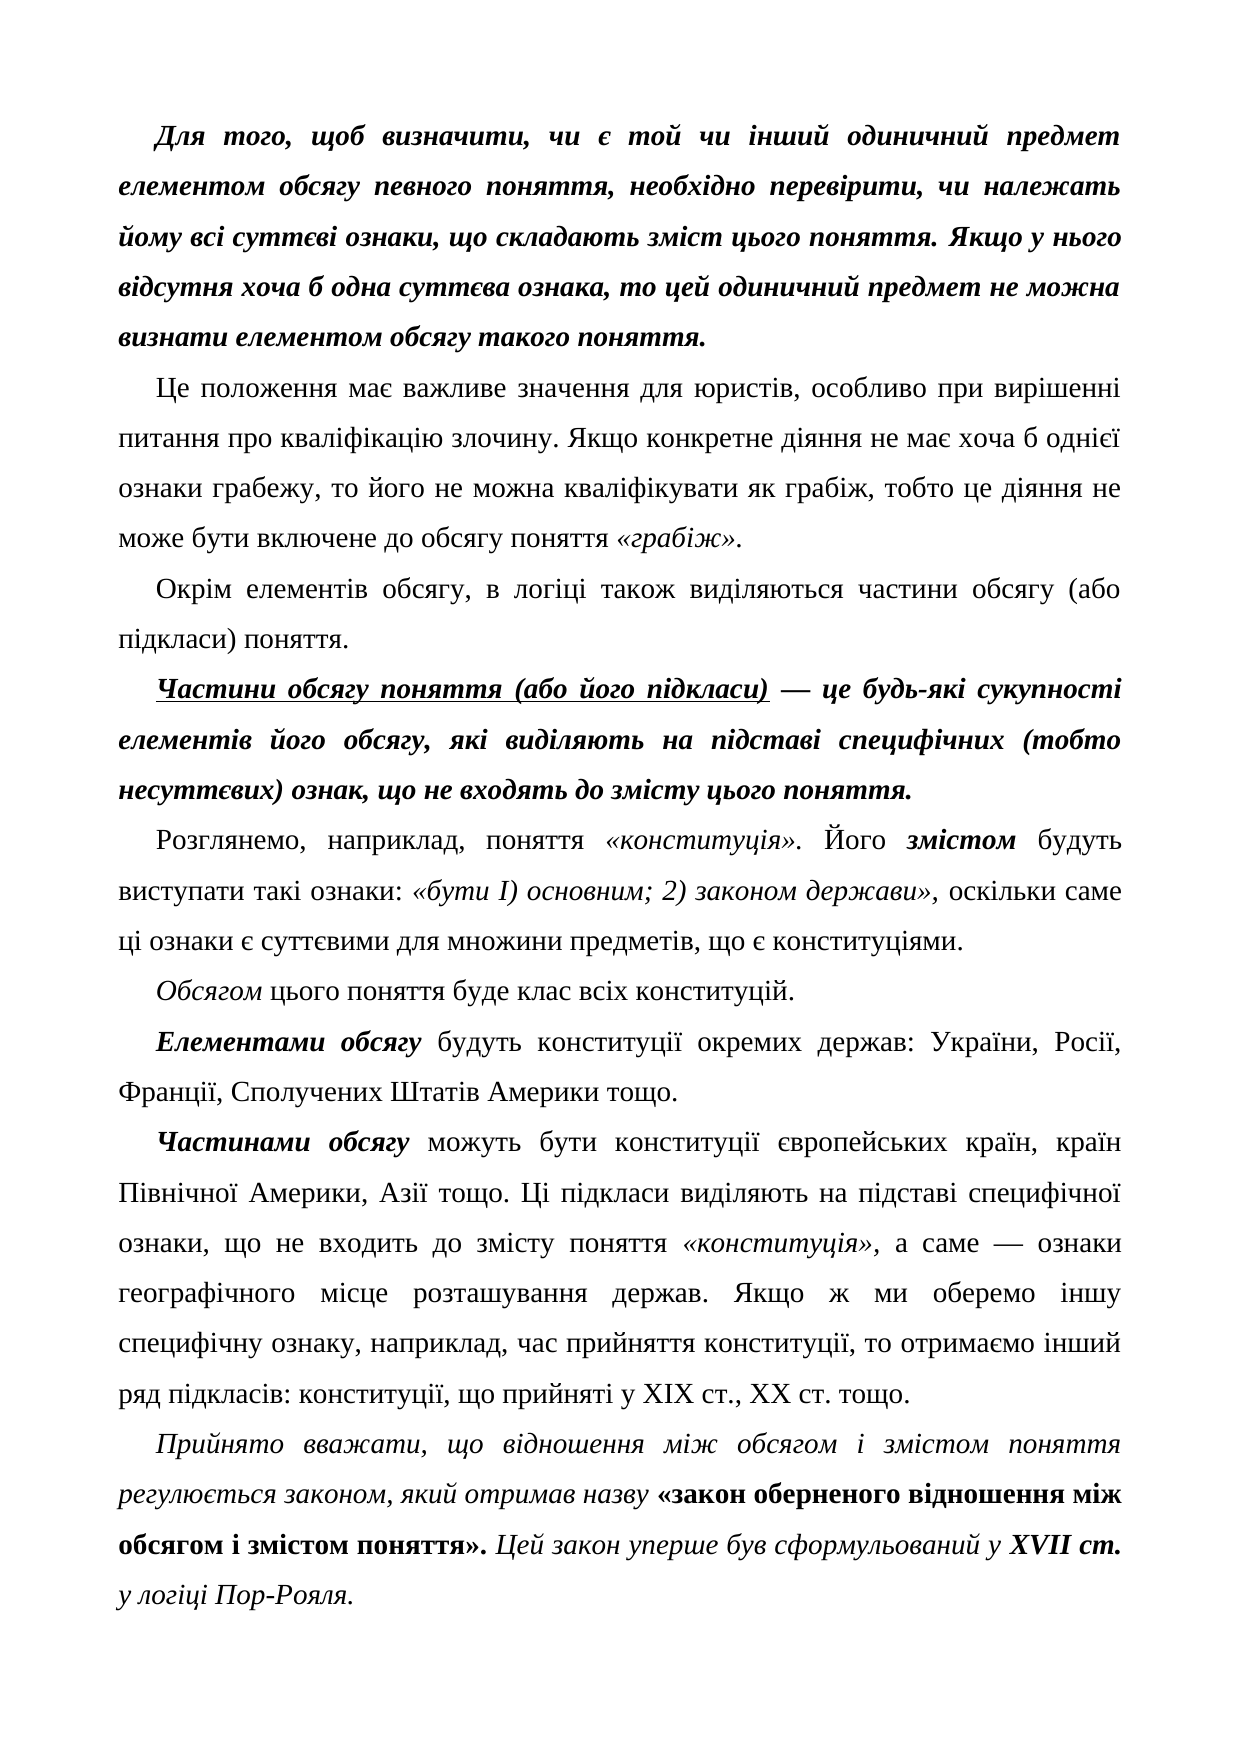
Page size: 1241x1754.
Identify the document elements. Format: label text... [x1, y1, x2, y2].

text Елементами обсягу будуть конституції окремих держав: України, Росії, Франції, Сполучених Штатів Америки тощо. [118, 1024, 1122, 1108]
text Частинами обсягу можуть бути конституції європейських країн, країн Північної Америки, Азії тощо. Ці підкласи виділяють на підставі специфічної ознаки, що не входить до змісту поняття «конституція», а саме — ознаки географічного місце розташування держав. Якщо ж ми оберемо іншу специфічну ознаку, наприклад, час прийняття конституції, то отримаємо інший ряд підкласів: конституції, що прийняті у XIX ст., XX ст. тощо. [118, 1124, 1122, 1409]
text Обсягом цього поняття буде клас всіх конституцій. [118, 973, 1122, 1007]
text Прийнято вважати, що відношення між обсягом і змістом поняття регулюється законом, який отримав назву «закон оберненого відношення між обсягом і змістом поняття». Цей закон уперше був сформульований у XVII ст. у логіці Пор-Рояля. [118, 1426, 1122, 1611]
text Це положення має важливе значення для юристів, особливо при вирішенні питання про кваліфікацію злочину. Якщо конкретне діяння не має хоча б однієї ознаки грабежу, то його не можна кваліфікувати як грабіж, тобто це діяння не може бути включене до обсягу поняття «грабіж». [118, 370, 1122, 554]
text Окрім елементів обсягу, в логіці також виділяються частини обсягу (або підкласи) поняття. [118, 571, 1122, 655]
text Для того, щоб визначити, чи є той чи інший одиничний предмет елементом обсягу певного поняття, необхідно перевірити, чи належать йому всі суттєві ознаки, що складають зміст цього поняття. Якщо у нього відсутня хоча б одна суттєва ознака, то цей одиничний предмет не можна визнати елементом обсягу такого поняття. [118, 118, 1122, 353]
text Розглянемо, наприклад, поняття «конституція». Його змістом будуть виступати такі ознаки: «бути І) основним; 2) законом держави», оскільки саме ці ознаки є суттєвими для множини предметів, що є конституціями. [118, 822, 1122, 957]
text Частини обсягу поняття (або його підкласи) — це будь-які сукупності елементів його обсягу, які виділяють на підставі специфічних (тобто несуттєвих) ознак, що не входять до змісту цього поняття. [118, 672, 1122, 806]
